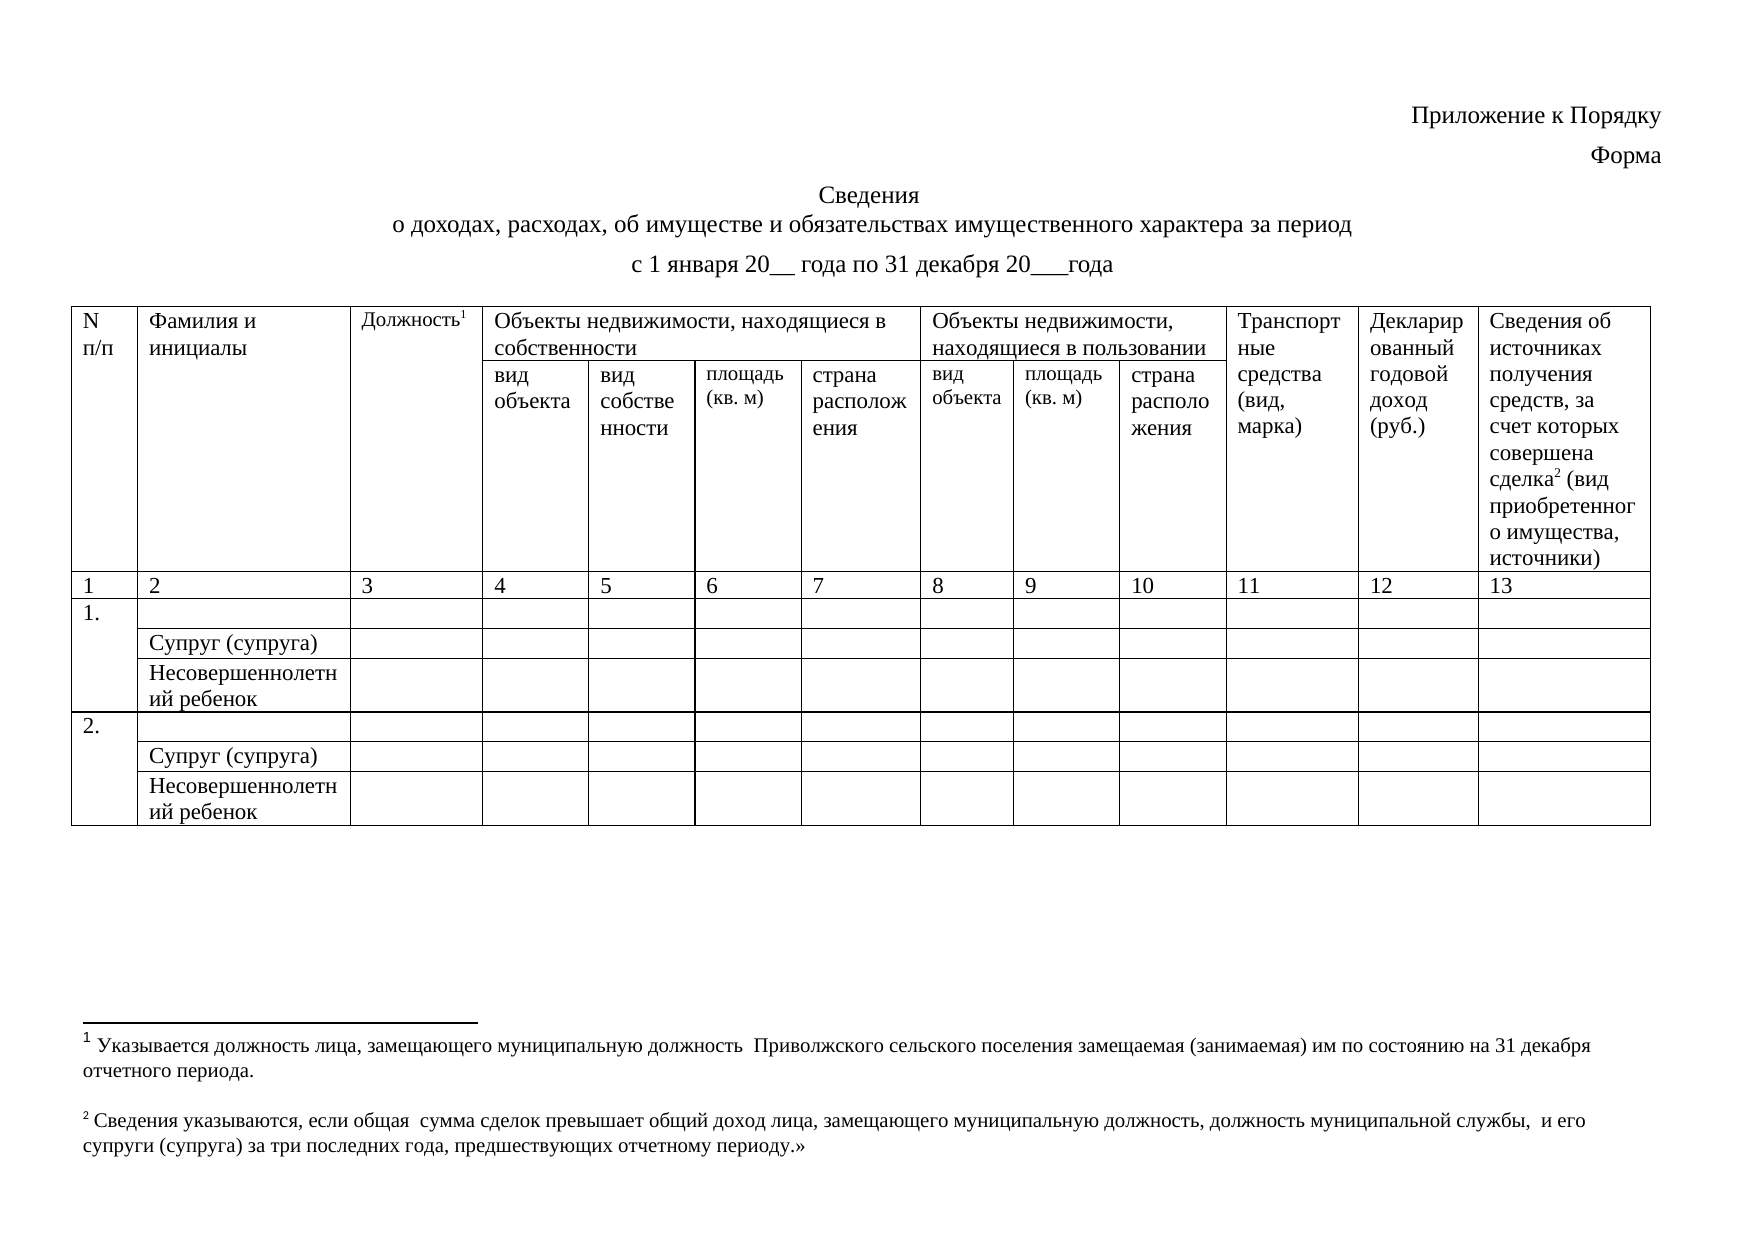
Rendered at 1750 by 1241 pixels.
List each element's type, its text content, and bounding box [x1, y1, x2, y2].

table_cell [1120, 772, 1226, 825]
table_cell [1359, 629, 1478, 658]
table_cell 6 [696, 572, 801, 598]
table_cell [696, 742, 801, 771]
table_cell [802, 742, 920, 771]
table_cell [1359, 772, 1478, 825]
table_cell 11 [1227, 572, 1358, 598]
table_cell 12 [1359, 572, 1478, 598]
table_cell [1479, 772, 1650, 825]
table_cell [1359, 713, 1478, 741]
table_cell [1014, 599, 1119, 628]
table_cell [1479, 599, 1650, 628]
table_cell [483, 659, 588, 711]
table_cell [921, 772, 1013, 825]
table_cell [921, 713, 1013, 741]
table_cell [1120, 742, 1226, 771]
table_cell [1479, 742, 1650, 771]
table_cell [1014, 742, 1119, 771]
table_cell Несовершеннолетний ребенок [138, 659, 350, 711]
table_cell [1359, 659, 1478, 711]
subtitle Форма [83, 140, 1661, 169]
table_cell [696, 599, 801, 628]
table_cell вид собственности [589, 361, 694, 571]
table_cell 7 [802, 572, 920, 598]
table_cell [1227, 599, 1358, 628]
table_cell [1479, 659, 1650, 711]
table_cell Несовершеннолетний ребенок [138, 772, 350, 825]
table_header Должность [351, 307, 482, 571]
table_cell [351, 772, 482, 825]
table_cell Супруг (супруга) [138, 742, 350, 771]
table_cell [589, 772, 694, 825]
table_cell [138, 713, 350, 741]
table_header N п/п [72, 307, 137, 571]
table_cell [921, 742, 1013, 771]
table_cell [1120, 659, 1226, 711]
table_cell 8 [921, 572, 1013, 598]
table_cell [351, 629, 482, 658]
table_cell 3 [351, 572, 482, 598]
table_cell площадь (кв. м) [1014, 361, 1119, 571]
table_cell [589, 659, 694, 711]
table_cell [589, 599, 694, 628]
table_cell [589, 629, 694, 658]
table_header Сведения об источниках получения средств, за счет которых совершена сделка (вид приобретенного имущества, источники) [1479, 307, 1650, 571]
table_cell вид объекта [483, 361, 588, 571]
table_cell страна расположения [1120, 361, 1226, 571]
table_cell страна расположения [802, 361, 920, 571]
table_cell [138, 599, 350, 628]
table_cell 9 [1014, 572, 1119, 598]
table_cell [696, 772, 801, 825]
table_cell [921, 599, 1013, 628]
table_cell [351, 659, 482, 711]
subtitle с 1 января 20__ года по 31 декабря 20___года [83, 249, 1661, 277]
subtitle Сведения о доходах, расходах, об имуществе и обязательствах имущественного характера за период [83, 180, 1661, 237]
table_cell 13 [1479, 572, 1650, 598]
table_cell [483, 742, 588, 771]
table_cell [483, 599, 588, 628]
table_cell [1227, 772, 1358, 825]
table_cell [696, 713, 801, 741]
table_cell 5 [589, 572, 694, 598]
table_cell [483, 772, 588, 825]
table_cell [1479, 629, 1650, 658]
table_cell [921, 629, 1013, 658]
table_cell [1014, 659, 1119, 711]
table_cell [1359, 742, 1478, 771]
table_cell [1479, 713, 1650, 741]
table_cell 2. [72, 713, 137, 825]
table_cell [483, 713, 588, 741]
table_cell [483, 629, 588, 658]
table_cell [696, 629, 801, 658]
table_cell [1227, 629, 1358, 658]
table_cell [1227, 742, 1358, 771]
table_cell [1014, 713, 1119, 741]
subtitle Приложение к Порядку [83, 100, 1661, 129]
table_cell [1120, 599, 1226, 628]
table_cell [1227, 659, 1358, 711]
table_header Фамилия и инициалы [138, 307, 350, 571]
table_cell [1359, 599, 1478, 628]
table_header Объекты недвижимости, находящиеся в собственности [483, 307, 920, 360]
table_cell [696, 659, 801, 711]
table_cell 2 [138, 572, 350, 598]
table_cell [802, 772, 920, 825]
table_header Объекты недвижимости, находящиеся в пользовании [921, 307, 1226, 360]
table_cell [1014, 772, 1119, 825]
table_cell [802, 659, 920, 711]
table_header Декларированный годовой доход (руб.) [1359, 307, 1478, 571]
table_header Транспортные средства (вид, марка) [1227, 307, 1358, 571]
table_cell 1 [72, 572, 137, 598]
table_cell 4 [483, 572, 588, 598]
table_cell [1120, 629, 1226, 658]
table_cell [1227, 713, 1358, 741]
table_cell [351, 713, 482, 741]
table_cell [589, 713, 694, 741]
table_cell [1014, 629, 1119, 658]
table_cell [351, 599, 482, 628]
table_cell вид объекта [921, 361, 1013, 571]
table_cell площадь (кв. м) [696, 361, 801, 571]
table_cell [1120, 713, 1226, 741]
table_cell 10 [1120, 572, 1226, 598]
table_cell [351, 742, 482, 771]
table_cell Супруг (супруга) [138, 629, 350, 658]
table_cell [802, 629, 920, 658]
table_cell [921, 659, 1013, 711]
table_cell [589, 742, 694, 771]
table_cell [802, 713, 920, 741]
table_cell 1. [72, 599, 137, 711]
table_cell [802, 599, 920, 628]
